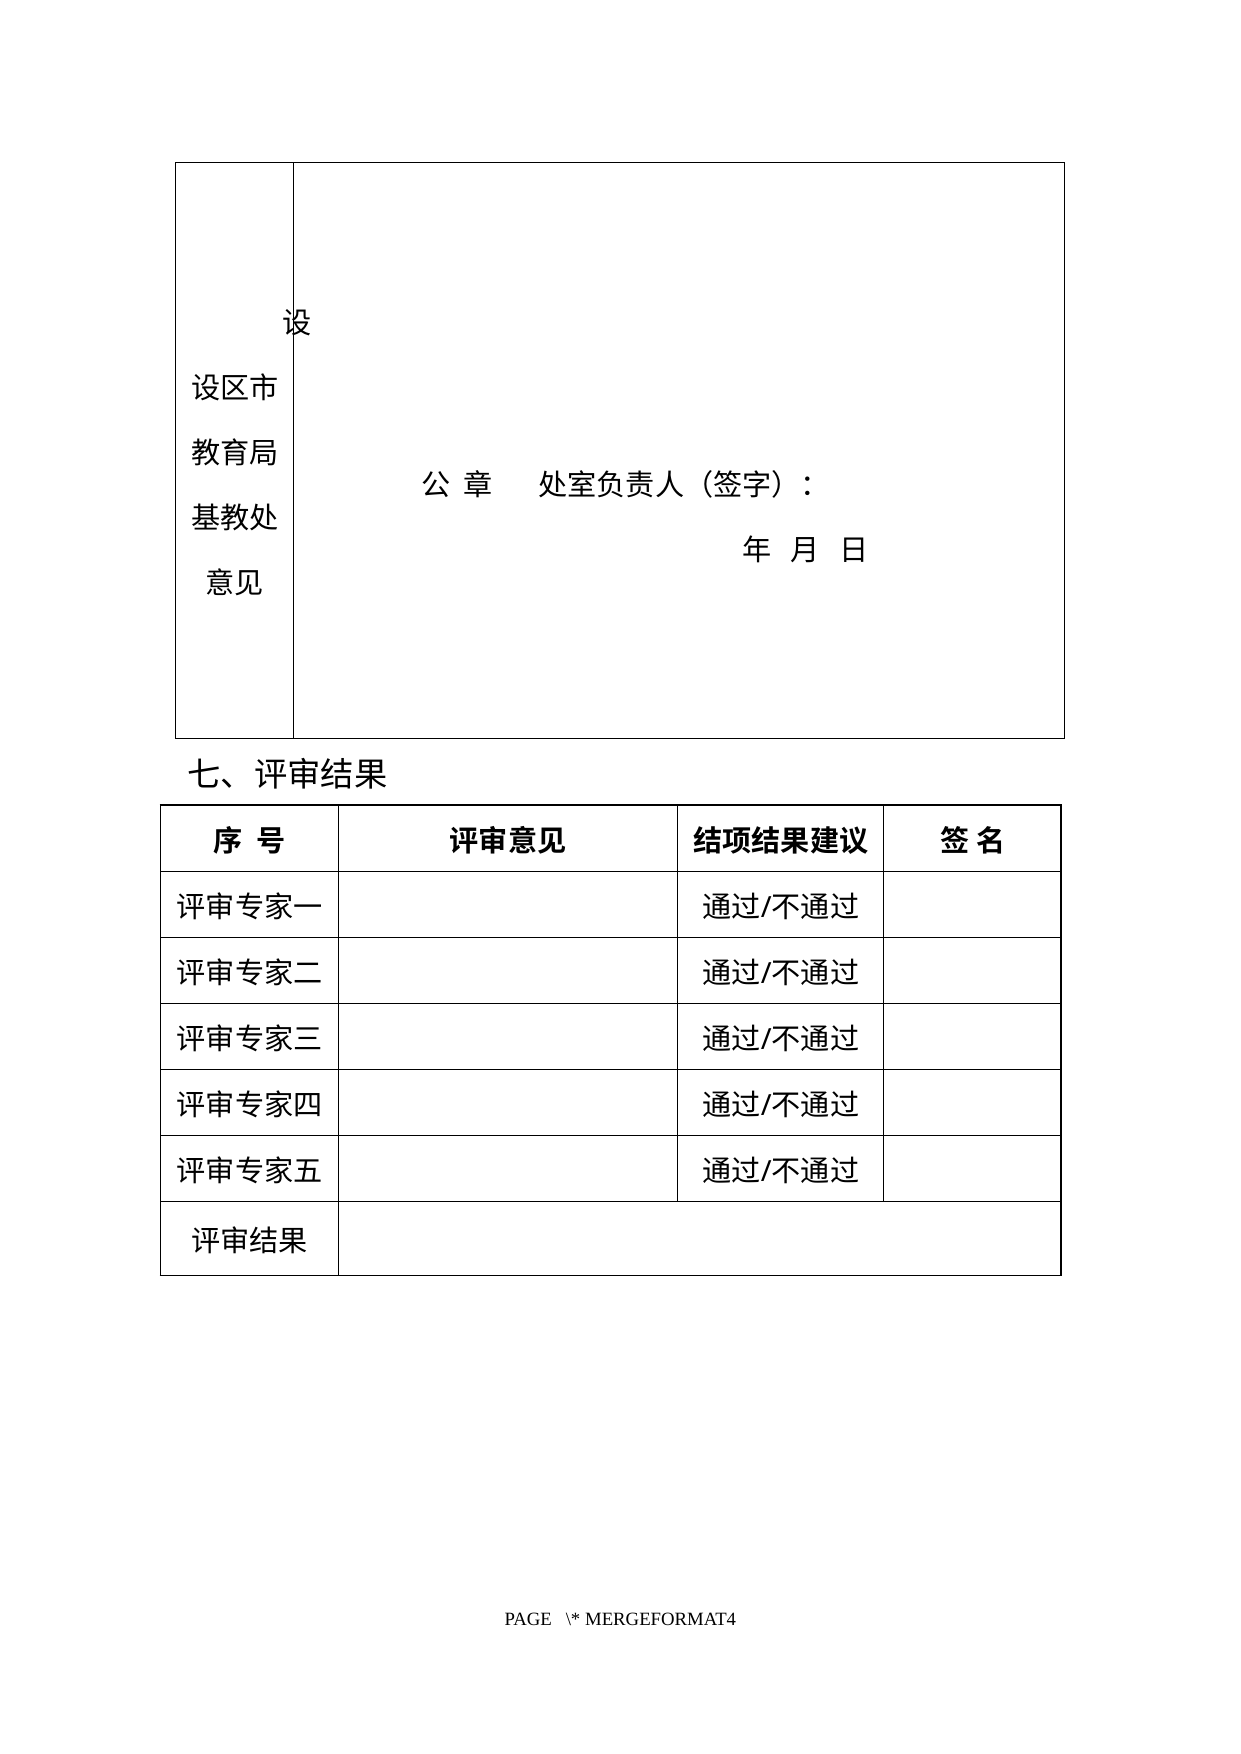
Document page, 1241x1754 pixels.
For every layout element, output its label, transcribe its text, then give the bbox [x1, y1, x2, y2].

table_cell [339, 1070, 677, 1135]
table_cell 评审专家五 [161, 1136, 338, 1201]
table_cell 通过/不通过 [678, 938, 883, 1003]
table_header 序 号 [161, 806, 338, 871]
table_cell [339, 1136, 677, 1201]
table_cell [339, 1202, 1060, 1275]
table_header 结项结果建议 [678, 806, 883, 871]
table_cell 通过/不通过 [678, 1004, 883, 1069]
table_cell 通过/不通过 [678, 872, 883, 937]
table_cell 通过/不通过 [678, 1070, 883, 1135]
table_cell [884, 1070, 1060, 1135]
table_cell 评审结果 [161, 1202, 338, 1275]
table_cell [884, 1004, 1060, 1069]
table_cell 评审专家三 [161, 1004, 338, 1069]
table_cell 评审专家二 [161, 938, 338, 1003]
table_cell [339, 1004, 677, 1069]
table_header 评审意见 [339, 806, 677, 871]
table_cell 评审专家一 [161, 872, 338, 937]
table_cell 设设区市教育局基教处意见 [176, 163, 293, 738]
table_cell 公 章 处室负责人（签字）： 年 月 日 [294, 163, 1064, 738]
table_header 签 名 [884, 806, 1060, 871]
text 七、评审结果 [187, 739, 1053, 804]
table_cell 通过/不通过 [678, 1136, 883, 1201]
table_cell [884, 938, 1060, 1003]
table_cell [339, 938, 677, 1003]
table_cell [884, 872, 1060, 937]
table_cell 评审专家四 [161, 1070, 338, 1135]
table_cell [339, 872, 677, 937]
table_cell [884, 1136, 1060, 1201]
